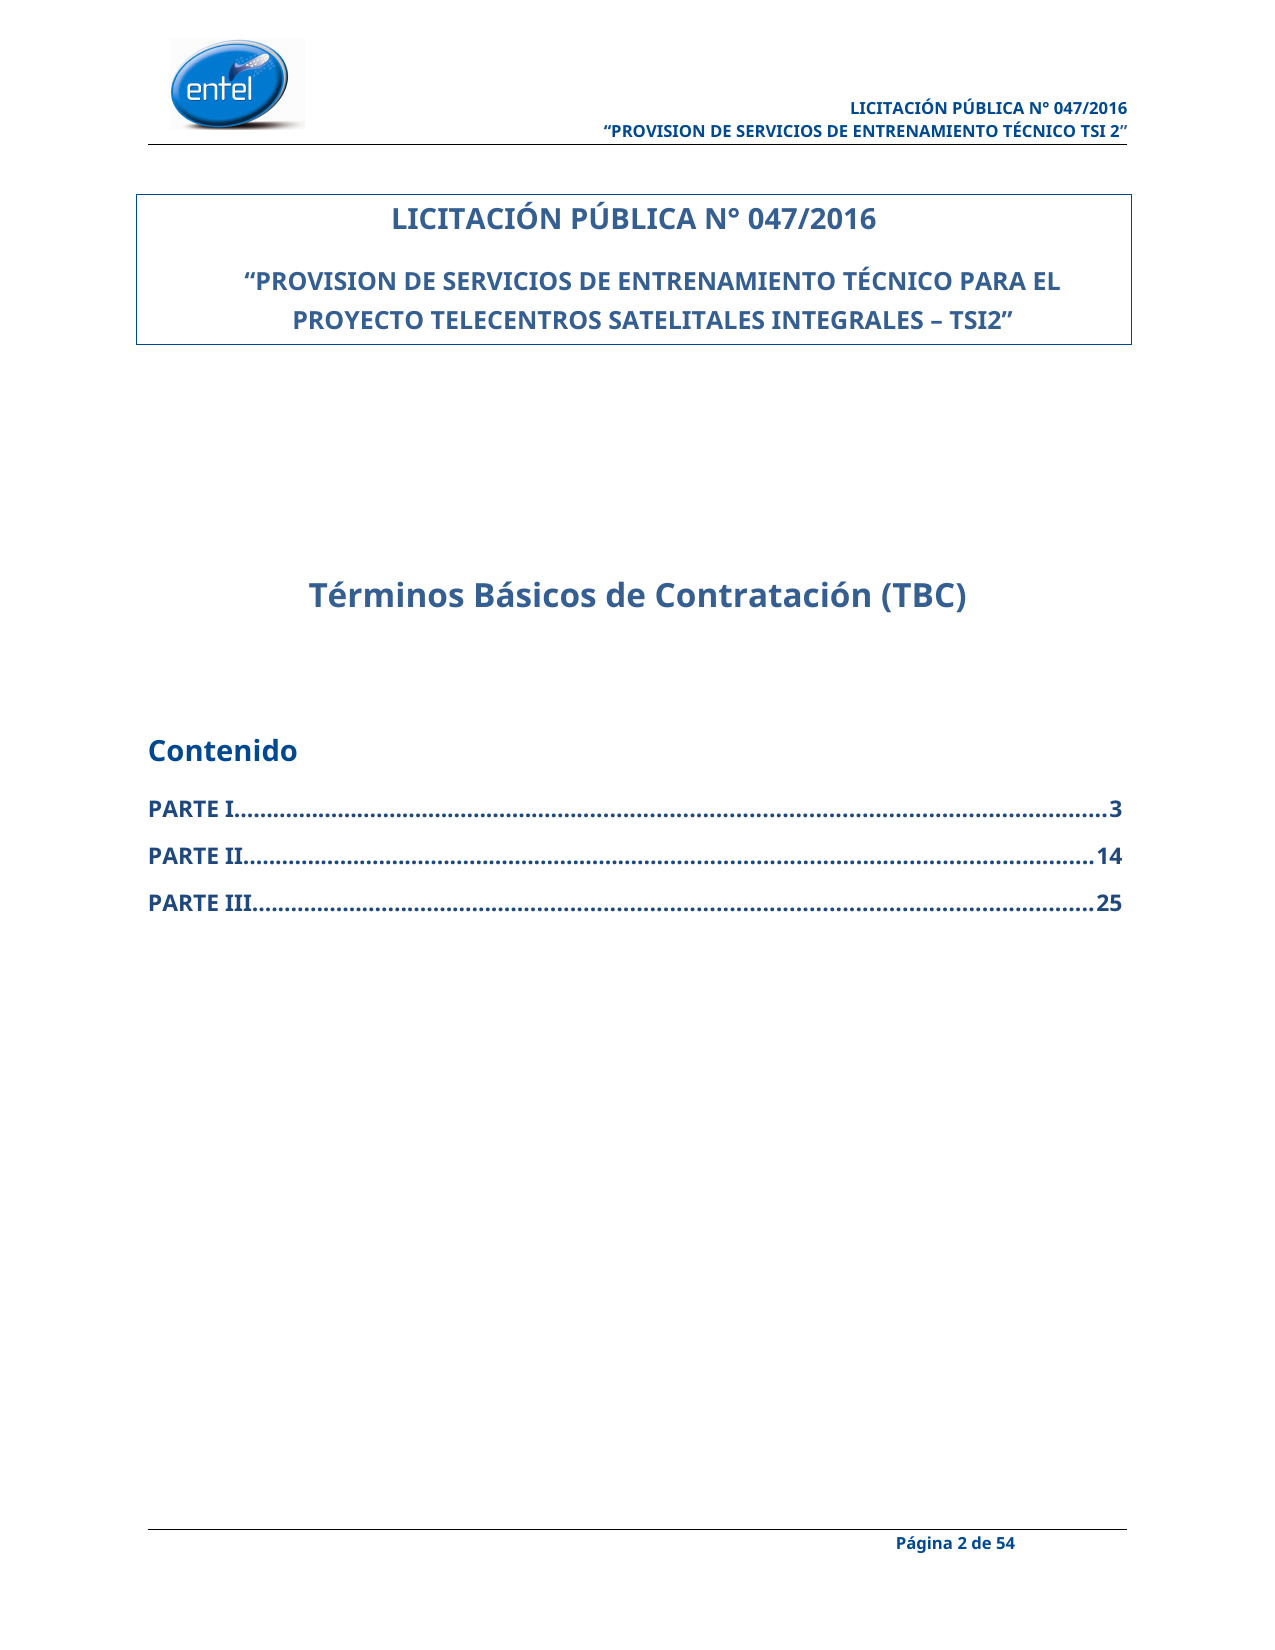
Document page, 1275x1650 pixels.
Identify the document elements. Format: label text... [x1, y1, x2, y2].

text Términos Básicos de Contratación (TBC) [148, 572, 1127, 617]
text PARTE III 25 [148, 887, 1127, 918]
table_header LICITACIÓN PÚBLICA N° 047/2016 “PROVISION DE SERVICIOS DE ENTRENAMIENTO TÉCNICO PARA EL PROYECTO TELECENTROS SATELITALES INTEGRALES – TSI2” [137, 195, 1131, 344]
text Contenido [148, 731, 1127, 770]
text PARTE II 14 [148, 840, 1127, 871]
picture [170, 38, 305, 130]
text PARTE I 3 [148, 793, 1127, 824]
